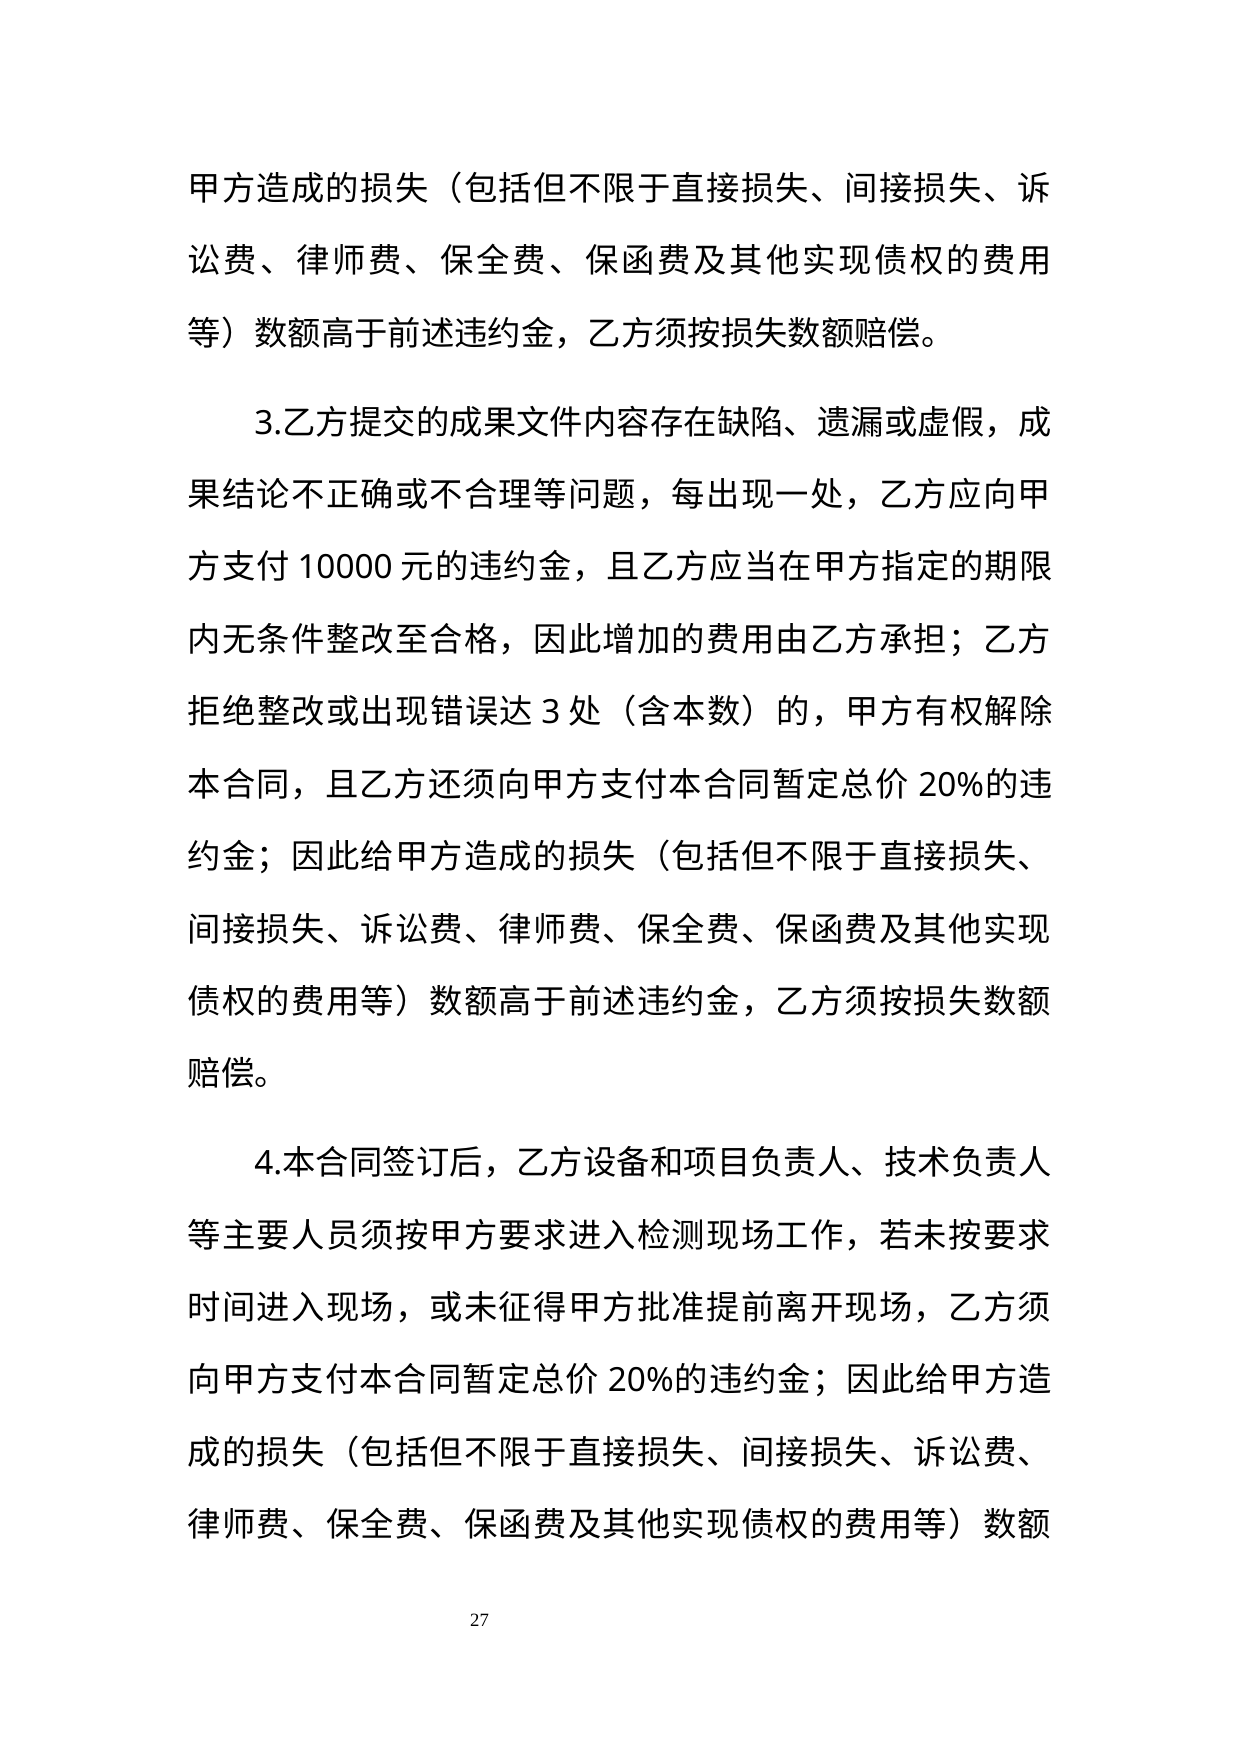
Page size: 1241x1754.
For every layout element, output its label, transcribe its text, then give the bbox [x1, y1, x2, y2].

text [187, 1136, 1053, 1546]
text 3.乙方提交的成果文件内容存在缺陷、遗漏或虚假，成果结论不正确或不合理等问题，每出现一处，乙方应向甲方支付10000元的违约金，且乙方应当在甲方指定的期限内无条件整改至合格，因此增加的费用由乙方承担；乙方拒绝整改或出现错误达3处（含本数）的，甲方有权解除本合同，且乙方还须向甲方支付本合同暂定总价20%的违约金；因此给甲方造成的损失（包括但不限于直接损失、间接损失、诉讼费、律师费、保全费、保函费及其他实现债权的费用等）数额高于前述违约金，乙方须按损失数额赔偿。 [187, 396, 1053, 1095]
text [187, 162, 1053, 355]
